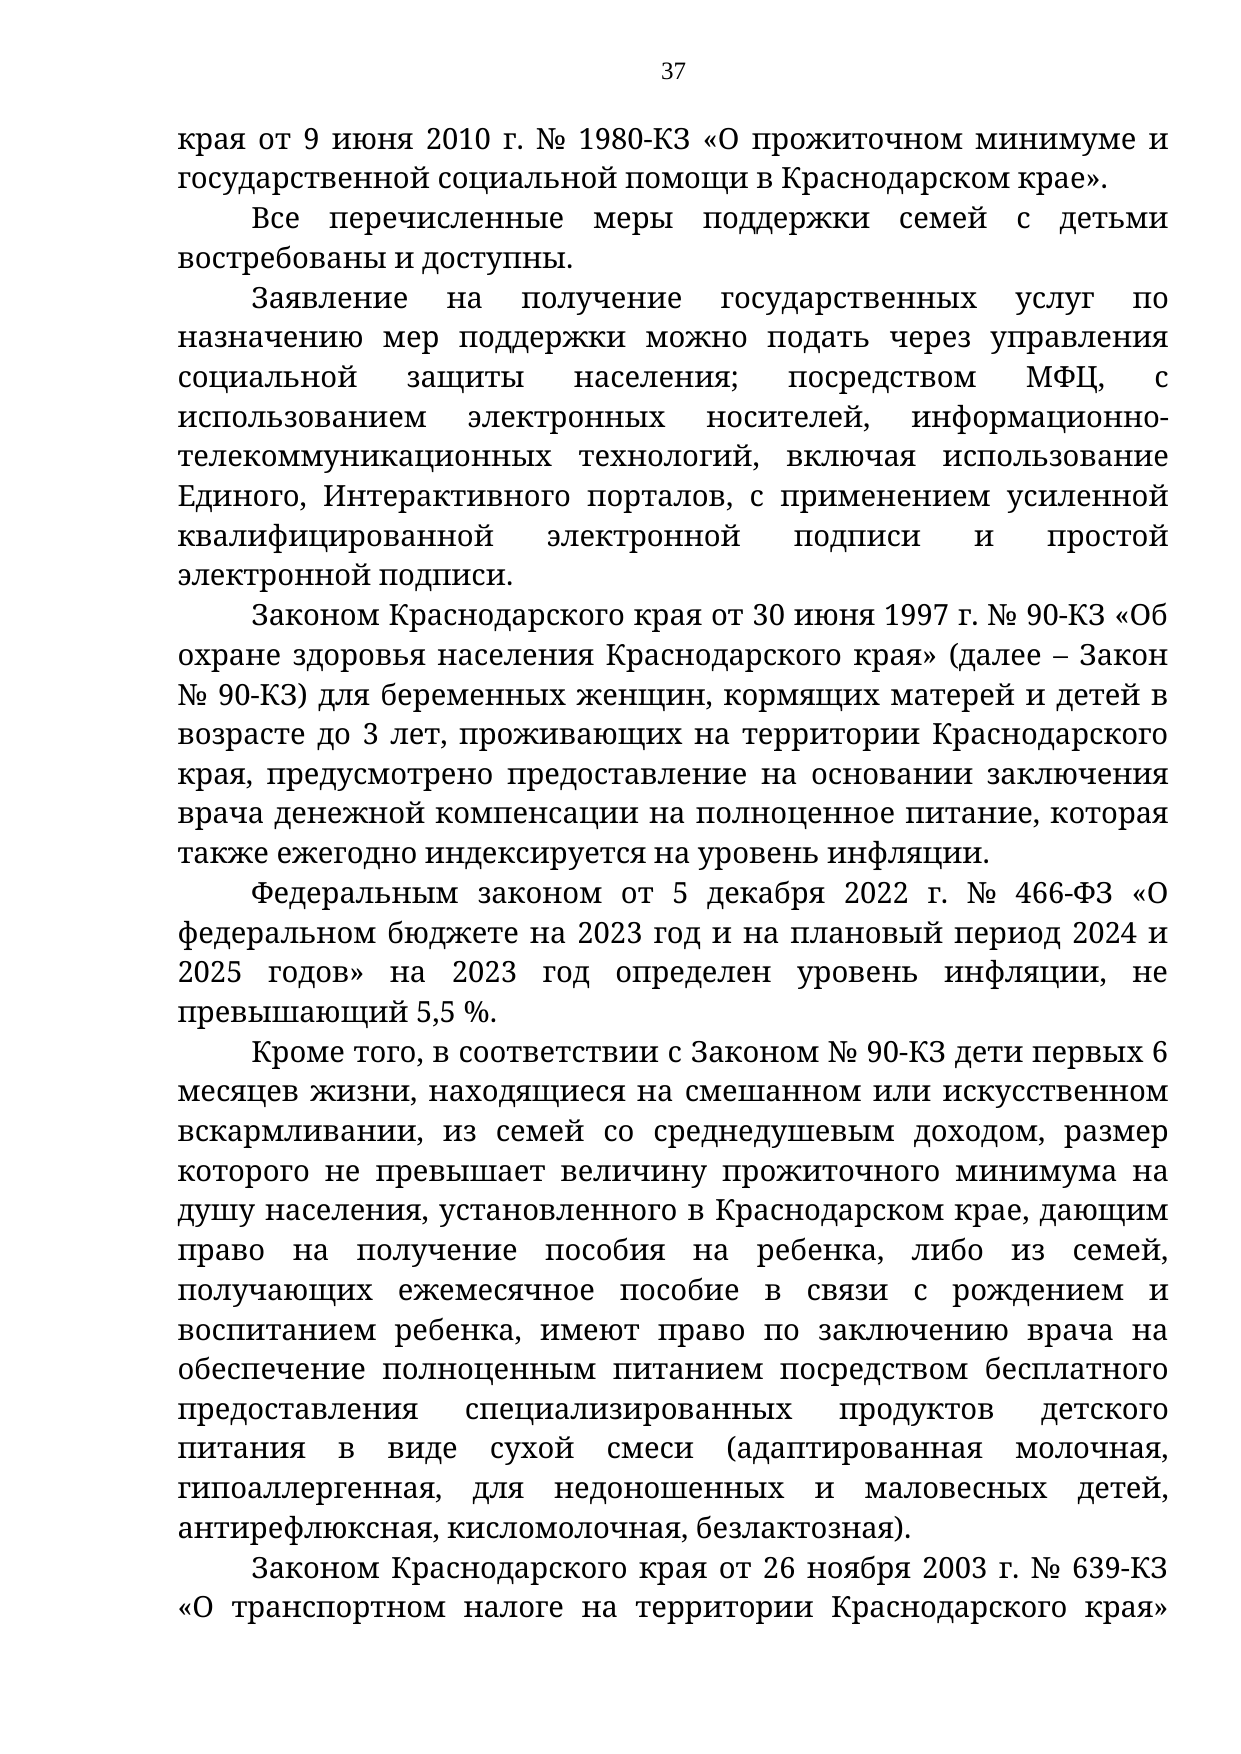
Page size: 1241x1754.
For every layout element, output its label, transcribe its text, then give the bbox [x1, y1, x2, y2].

text Все перечисленные меры поддержки семей с детьми востребованы и доступны. [177, 197, 1169, 277]
text Кроме того, в соответствии с Законом № 90-КЗ дети первых 6 месяцев жизни, находящиеся на смешанном или искусственном вскармливании, из семей со среднедушевым доходом, размер которого не превышает величину прожиточного минимума на душу населения, установленного в Краснодарском крае, дающим право на получение пособия на ребенка, либо из семей, получающих ежемесячное пособие в связи с рождением и воспитанием ребенка, имеют право по заключению врача на обеспечение полноценным питанием посредством бесплатного предоставления специализированных продуктов детского питания в виде сухой смеси (адаптированная молочная, гипоаллергенная, для недоношенных и маловесных детей, антирефлюксная, кисломолочная, безлактозная). [177, 1031, 1169, 1547]
text Законом Краснодарского края от 30 июня 1997 г. № 90-КЗ «Об охране здоровья населения Краснодарского края» (далее – Закон № 90-КЗ) для беременных женщин, кормящих матерей и детей в возрасте до 3 лет, проживающих на территории Краснодарского края, предусмотрено предоставление на основании заключения врача денежной компенсации на полноценное питание, которая также ежегодно индексируется на уровень инфляции. [177, 594, 1169, 872]
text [177, 118, 1169, 197]
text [177, 1547, 1169, 1626]
text Заявление на получение государственных услуг по назначению мер поддержки можно подать через управления социальной защиты населения; посредством МФЦ, с использованием электронных носителей, информационно-телекоммуникационных технологий, включая использование Единого, Интерактивного порталов, с применением усиленной квалифицированной электронной подписи и простой электронной подписи. [177, 277, 1169, 594]
text Федеральным законом от 5 декабря 2022 г. № 466-ФЗ «О федеральном бюджете на 2023 год и на плановый период 2024 и 2025 годов» на 2023 год определен уровень инфляции, не превышающий 5,5 %. [177, 872, 1169, 1031]
